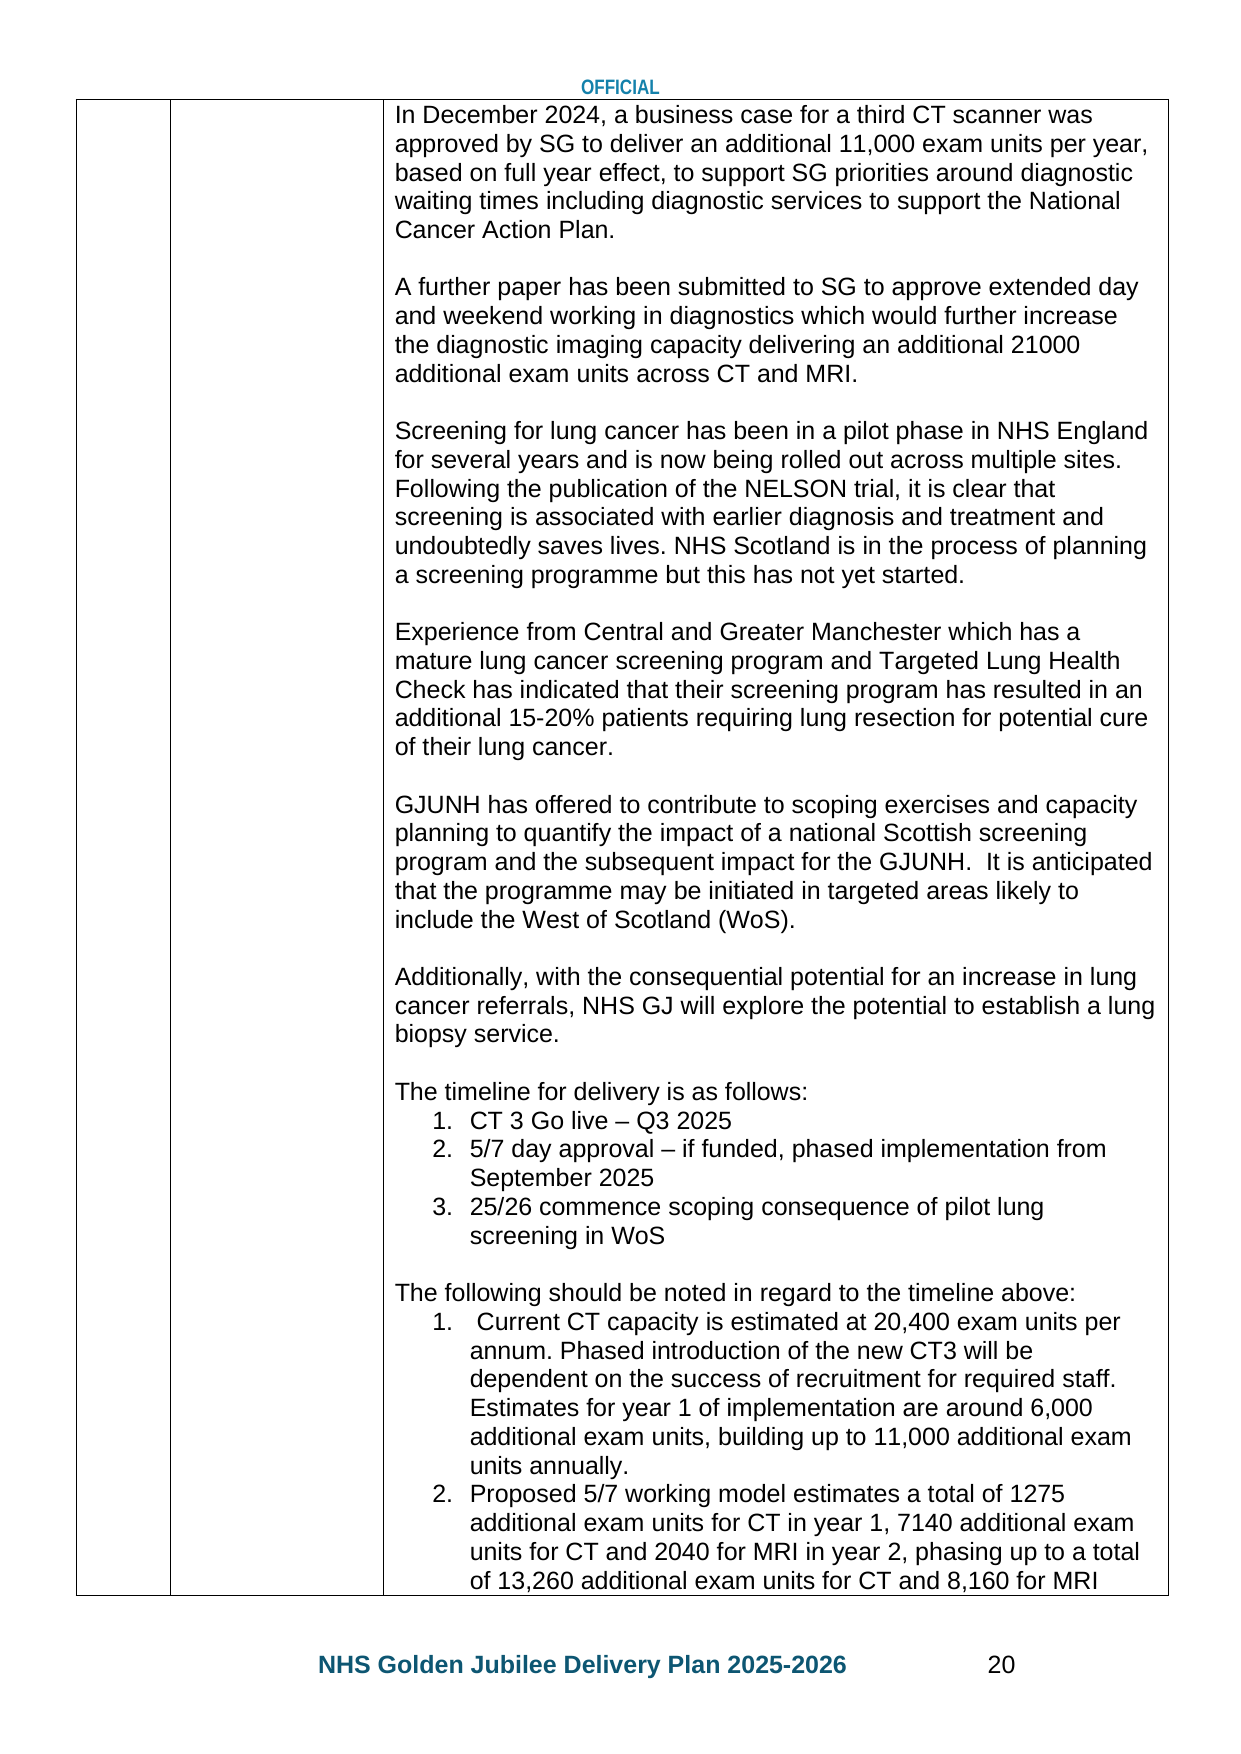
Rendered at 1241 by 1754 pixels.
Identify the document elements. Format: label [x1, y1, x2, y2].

table_cell [77, 100, 170, 1594]
table_cell [171, 100, 383, 1594]
table_cell [384, 100, 1168, 1594]
